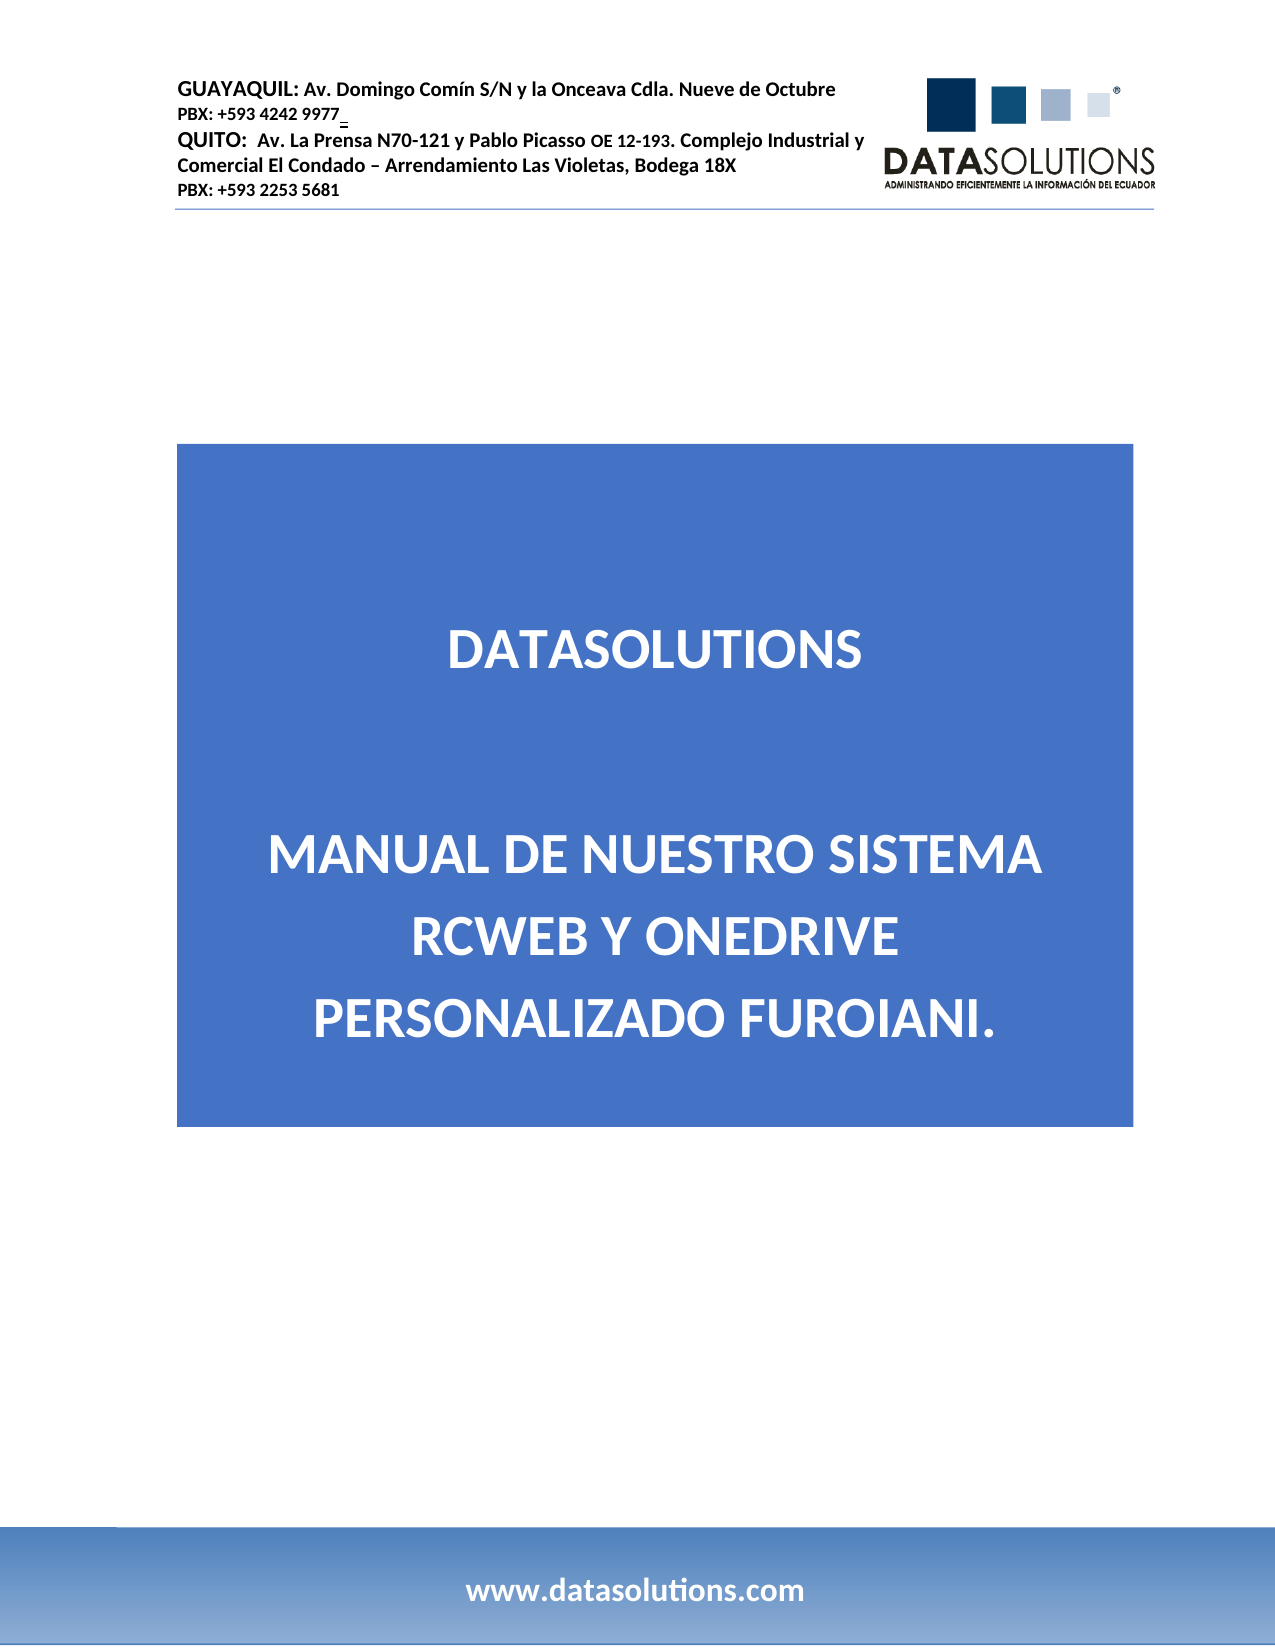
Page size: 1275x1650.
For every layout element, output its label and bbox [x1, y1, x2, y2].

picture [882, 73, 1157, 193]
